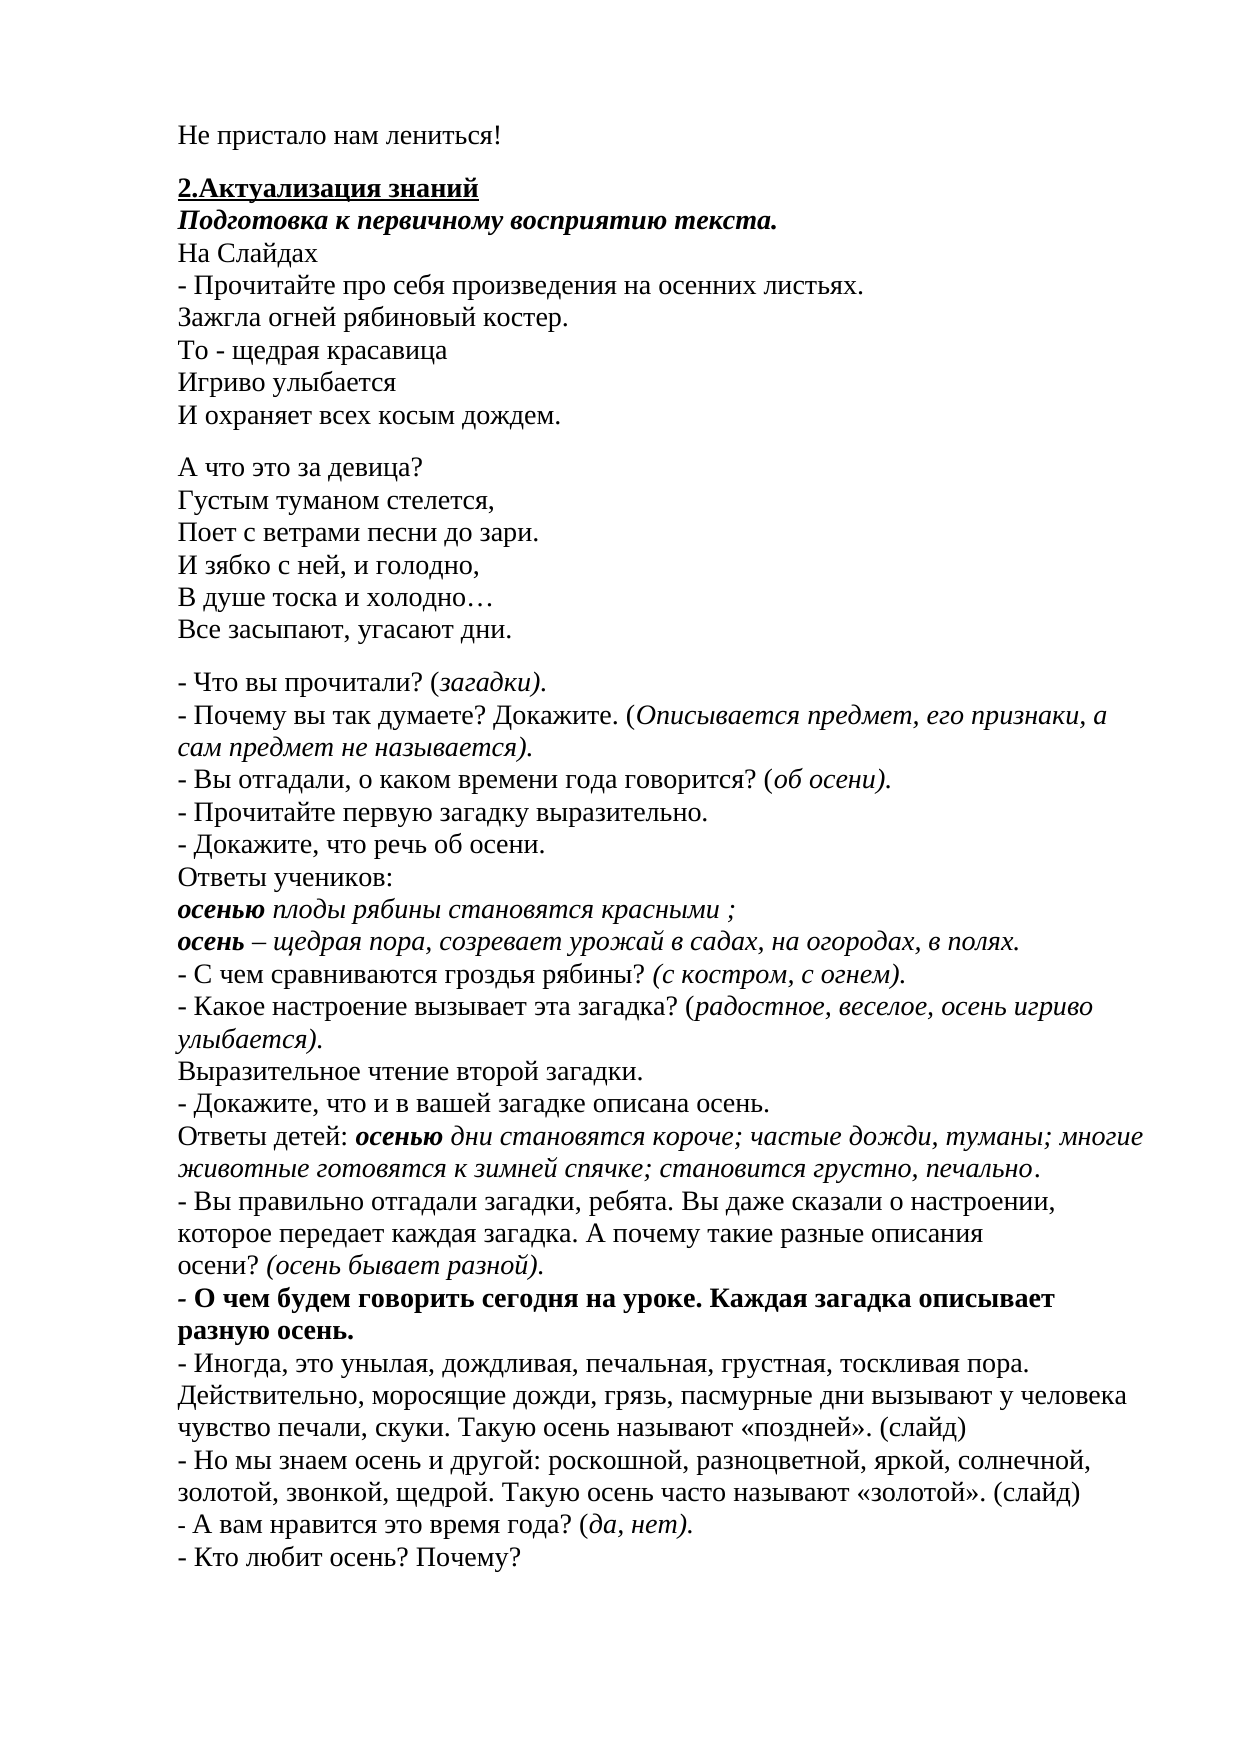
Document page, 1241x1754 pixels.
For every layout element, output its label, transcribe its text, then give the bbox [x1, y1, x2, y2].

text Ответы детей: осенью дни становятся короче; частые дожди, туманы; многие животные готовятся к зимней спячке; становится грустно, печально. [177, 1119, 1152, 1184]
text - Вы правильно отгадали загадки, ребята. Вы даже сказали о настроении, которое передает каждая загадка. А почему такие разные описания осени? (осень бывает разной). [177, 1184, 1152, 1281]
text Все засыпают, угасают дни. [177, 612, 1152, 645]
text - А вам нравится это время года? (да, нет). [177, 1508, 1152, 1540]
text Не пристало нам лениться! [177, 118, 1152, 151]
text То - щедрая красавица [177, 333, 1152, 365]
text - О чем будем говорить сегодня на уроке. Каждая загадка описывает разную осень. [177, 1281, 1152, 1346]
text Выразительное чтение второй загадки. [177, 1054, 1152, 1086]
text - Прочитайте первую загадку выразительно. [177, 795, 1152, 827]
text - Иногда, это унылая, дождливая, печальная, грустная, тоскливая пора. Действительно, моросящие дожди, грязь, пасмурные дни вызывают у человека чувство печали, скуки. Такую осень называют «поздней». (слайд) [177, 1346, 1152, 1443]
text 2.Актуализация знаний [177, 171, 1152, 203]
text Ответы учеников: [177, 860, 1152, 892]
text - С чем сравниваются гроздья рябины? (с костром, с огнем). [177, 957, 1152, 989]
text - Кто любит осень? Почему? [177, 1540, 1152, 1572]
text осенью плоды рябины становятся красными ; [177, 892, 1152, 924]
text осень – щедрая пора, созревает урожай в садах, на огородах, в полях. [177, 924, 1152, 957]
text Игриво улыбается [177, 365, 1152, 398]
text - Что вы прочитали? (загадки). [177, 665, 1152, 698]
text Зажгла огней рябиновый костер. [177, 301, 1152, 333]
text А что это за девица? [177, 451, 1152, 483]
text - Докажите, что речь об осени. [177, 827, 1152, 860]
text И зябко с ней, и голодно, [177, 548, 1152, 580]
text На Слайдах [177, 236, 1152, 268]
text В душе тоска и холодно… [177, 580, 1152, 612]
text Подготовка к первичному восприятию текста. [177, 203, 1152, 236]
text - Вы отгадали, о каком времени года говорится? (об осени). [177, 762, 1152, 795]
text - Прочитайте про себя произведения на осенних листьях. [177, 268, 1152, 301]
text Густым туманом стелется, [177, 483, 1152, 515]
text И охраняет всех косым дождем. [177, 398, 1152, 430]
text Поет с ветрами песни до зари. [177, 515, 1152, 548]
text - Но мы знаем осень и другой: роскошной, разноцветной, яркой, солнечной, золотой, звонкой, щедрой. Такую осень часто называют «золотой». (слайд) [177, 1443, 1152, 1508]
text - Какое настроение вызывает эта загадка? (радостное, веселое, осень игриво улыбается). [177, 989, 1152, 1054]
text - Почему вы так думаете? Докажите. (Описывается предмет, его признаки, а сам предмет не называется). [177, 698, 1152, 762]
text - Докажите, что и в вашей загадке описана осень. [177, 1086, 1152, 1119]
